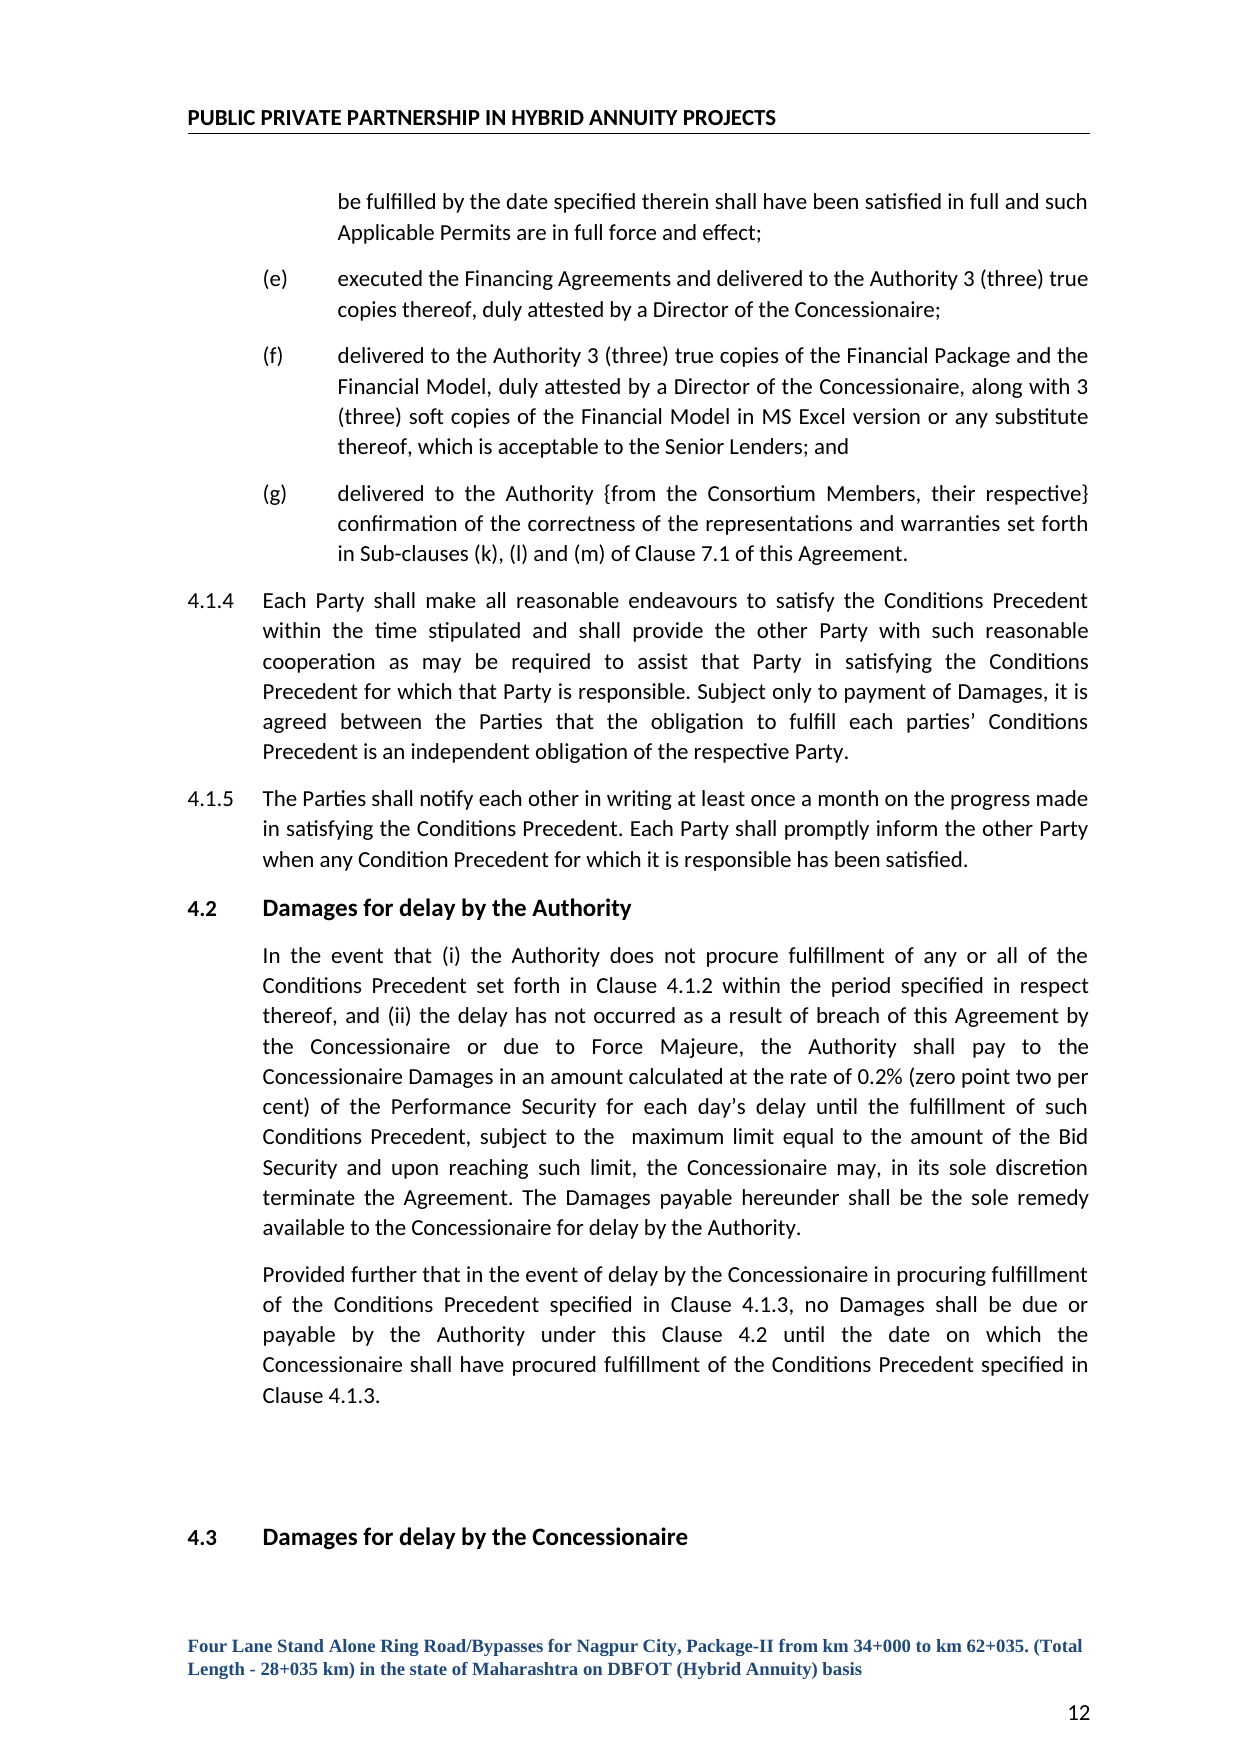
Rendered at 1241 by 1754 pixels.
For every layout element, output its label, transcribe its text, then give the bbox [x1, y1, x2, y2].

text (e) executed the Financing Agreements and delivered to the Authority 3 (three) true copies thereof, duly attested by a Director of the Concessionaire; [262, 264, 1090, 323]
text (g) delivered to the Authority {from the Consortium Members, their respective} confirmation of the correctness of the representations and warranties set forth in Sub-clauses (k), (l) and (m) of Clause 7.1 of this Agreement. [262, 479, 1090, 568]
text 4.2 Damages for delay by the Authority [187, 892, 1090, 922]
text 4.1.4 Each Party shall make all reasonable endeavours to satisfy the Conditions Precedent within the time stipulated and shall provide the other Party with such reasonable cooperation as may be required to assist that Party in satisfying the Conditions Precedent for which that Party is responsible. Subject only to payment of Damages, it is agreed between the Parties that the obligation to fulfill each parties’ Conditions Precedent is an independent obligation of the respective Party. [187, 586, 1090, 766]
text 4.1.5 The Parties shall notify each other in writing at least once a month on the progress made in satisfying the Conditions Precedent. Each Party shall promptly inform the other Party when any Condition Precedent for which it is responsible has been satisfied. [187, 784, 1090, 873]
text In the event that (i) the Authority does not procure fulfillment of any or all of the Conditions Precedent set forth in Clause 4.1.2 within the period specified in respect thereof, and (ii) the delay has not occurred as a result of breach of this Agreement by the Concessionaire or due to Force Majeure, the Authority shall pay to the Concessionaire Damages in an amount calculated at the rate of 0.2% (zero point two per cent) of the Performance Security for each day’s delay until the fulfillment of such Conditions Precedent, subject to the maximum limit equal to the amount of the Bid Security and upon reaching such limit, the Concessionaire may, in its sole discretion terminate the Agreement. The Damages payable hereunder shall be the sole remedy available to the Concessionaire for delay by the Authority. [262, 941, 1090, 1241]
text (f) delivered to the Authority 3 (three) true copies of the Financial Package and the Financial Model, duly attested by a Director of the Concessionaire, along with 3 (three) soft copies of the Financial Model in MS Excel version or any substitute thereof, which is acceptable to the Senior Lenders; and [262, 342, 1090, 460]
text 4.3 Damages for delay by the Concessionaire [187, 1521, 1090, 1552]
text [262, 187, 1090, 246]
text Provided further that in the event of delay by the Concessionaire in procuring fulfillment of the Conditions Precedent specified in Clause 4.1.3, no Damages shall be due or payable by the Authority under this Clause 4.2 until the date on which the Concessionaire shall have procured fulfillment of the Conditions Precedent specified in Clause 4.1.3. [262, 1260, 1090, 1409]
